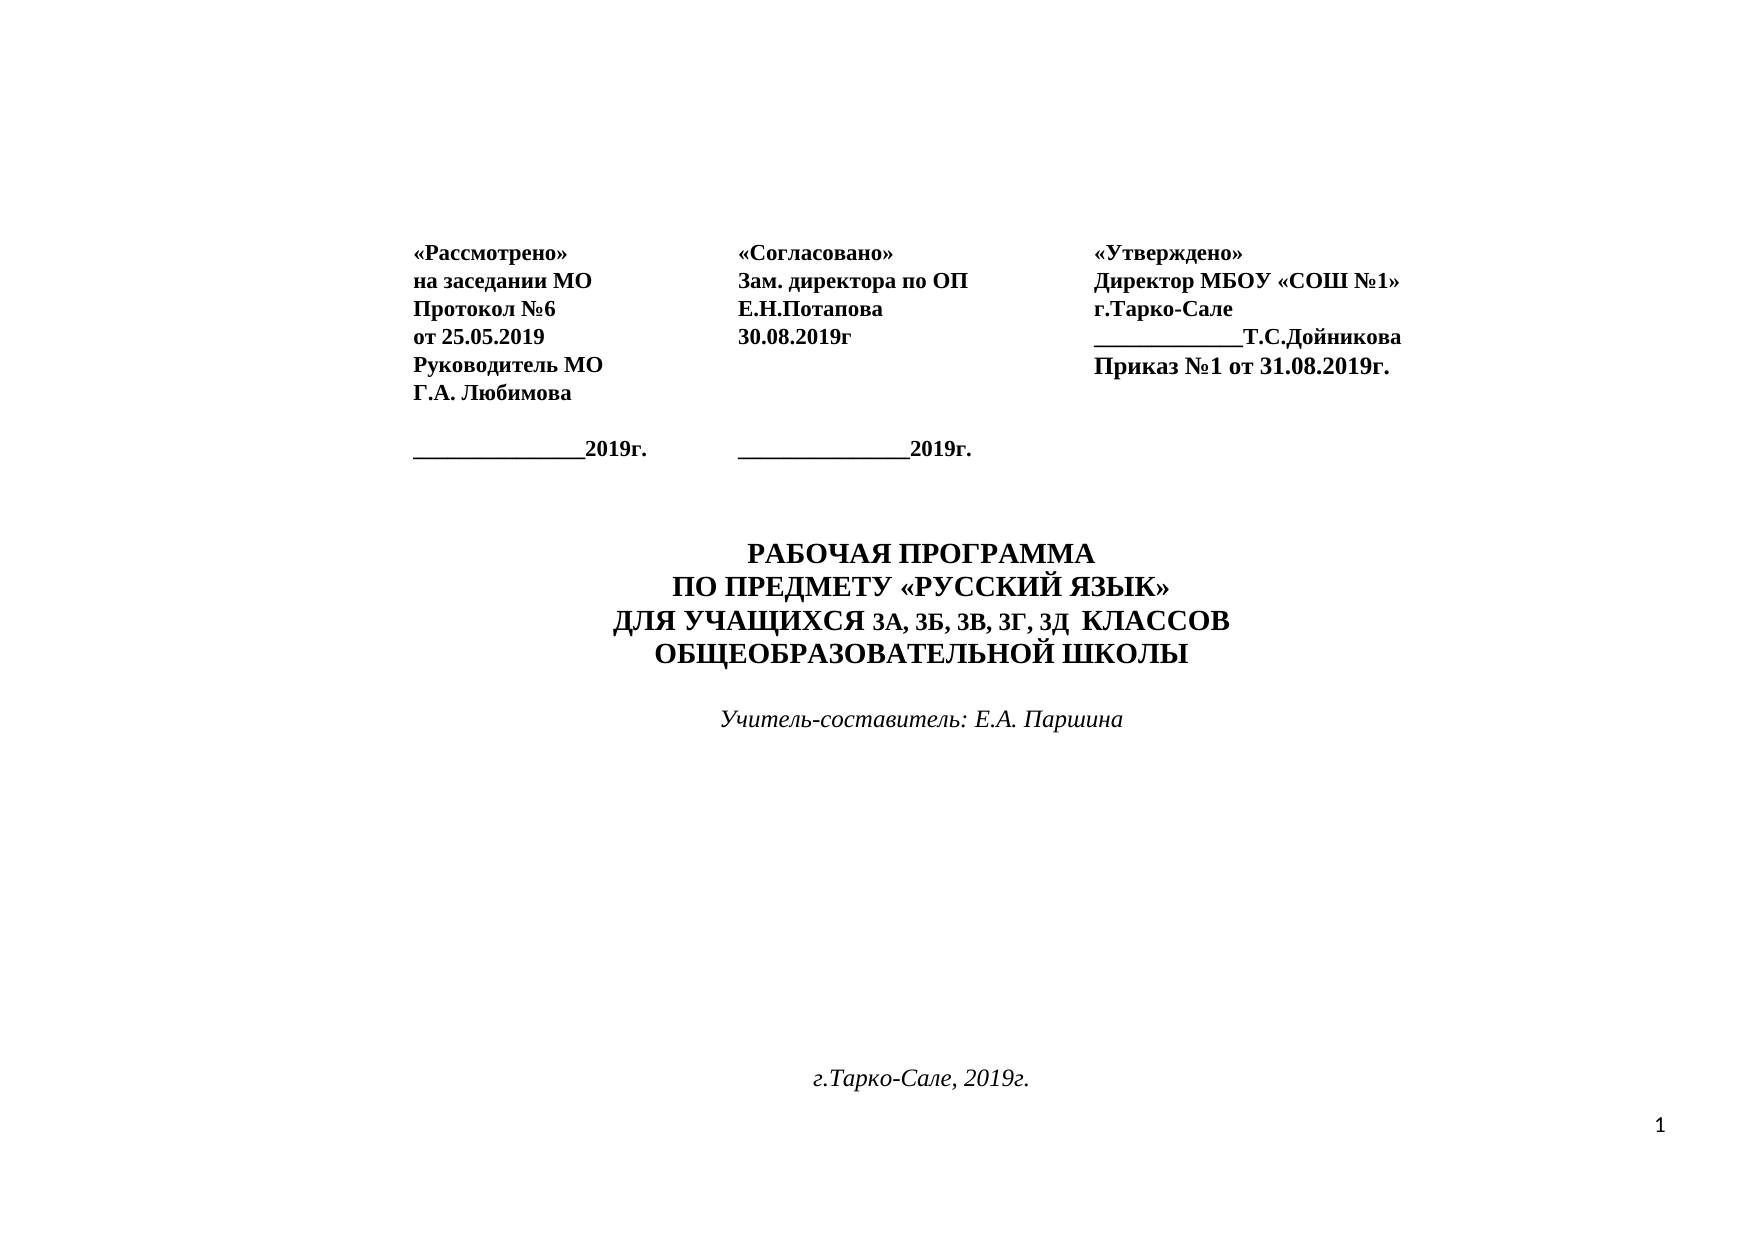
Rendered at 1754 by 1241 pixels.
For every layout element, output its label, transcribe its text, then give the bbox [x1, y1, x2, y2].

table_header «Рассмотрено» на заседании МО Протокол №6 от 25.05.2019 Руководитель МО Г.А. Любимова _______________2019г. [402, 239, 727, 462]
text ОБЩЕОБРАЗОВАТЕЛЬНОЙ ШКОЛЫ [177, 637, 1665, 670]
text Учитель-составитель: Е.А. Паршина [177, 704, 1665, 732]
table_header «Утверждено» Директор МБОУ «СОШ №1» г.Тарко-Сале _____________Т.С.Дойникова Приказ №1 от 31.08.2019г. [1083, 239, 1441, 462]
text РАБОЧАЯ ПРОГРАММА ПО ПРЕДМЕТУ «РУССКИЙ ЯЗЫК» [177, 536, 1665, 603]
text ДЛЯ УЧАЩИХСЯ 3А, 3Б, 3В, 3Г, 3Д КЛАССОВ [177, 603, 1665, 637]
table_header «Согласовано» Зам. директора по ОП Е.Н.Потапова 30.08.2019г _______________2019г. [727, 239, 1083, 462]
text г.Тарко-Сале, 2019г. [177, 1063, 1665, 1092]
